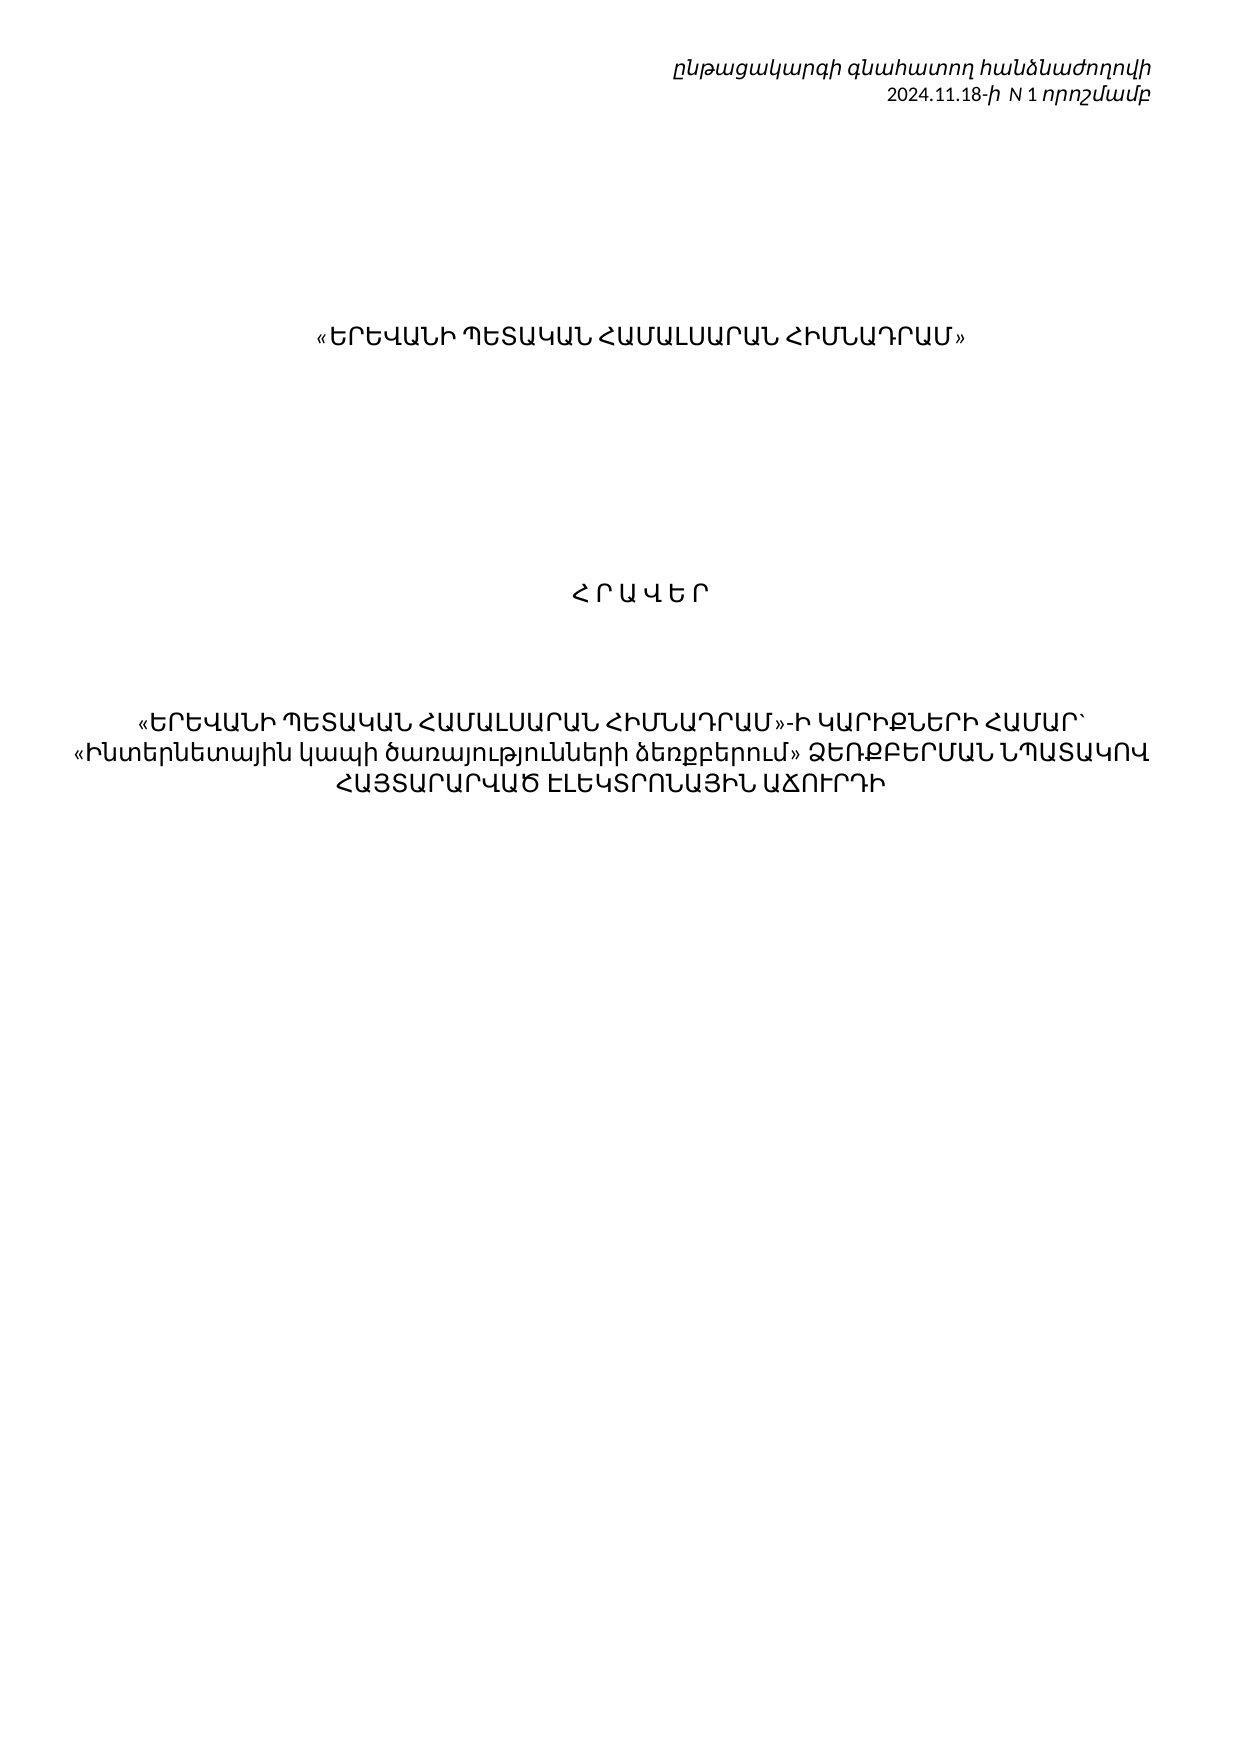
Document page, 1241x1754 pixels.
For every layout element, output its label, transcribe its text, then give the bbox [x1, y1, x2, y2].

text ընթացակարգի գնահատող հանձնաժողովի [69, 56, 1152, 81]
text 2024.11.18 -ի N 1 որոշմամբ [69, 81, 1152, 106]
text « ԵՐԵՎԱՆԻ ՊԵՏԱԿԱՆ ՀԱՄԱԼՍԱՐԱՆ ՀԻՄՆԱԴՐԱՄ» [69, 321, 1152, 352]
text Հ Ր Ա Վ Ե Ր [69, 578, 1152, 608]
text «ԵՐԵՎԱՆԻ ՊԵՏԱԿԱՆ ՀԱՄԱԼՍԱՐԱՆ ՀԻՄՆԱԴՐԱՄ»-Ի ԿԱՐԻՔՆԵՐԻ ՀԱՄԱՐ` «Ինտերնետային կապի ծառայությունների ձեռքբերում» ՁԵՌՔԲԵՐՄԱՆ ՆՊԱՏԱԿՈՎ ՀԱՅՏԱՐԱՐՎԱԾ ԷԼԵԿՏՐՈՆԱՅԻՆ ԱՃՈՒՐԴԻ [69, 707, 1152, 798]
